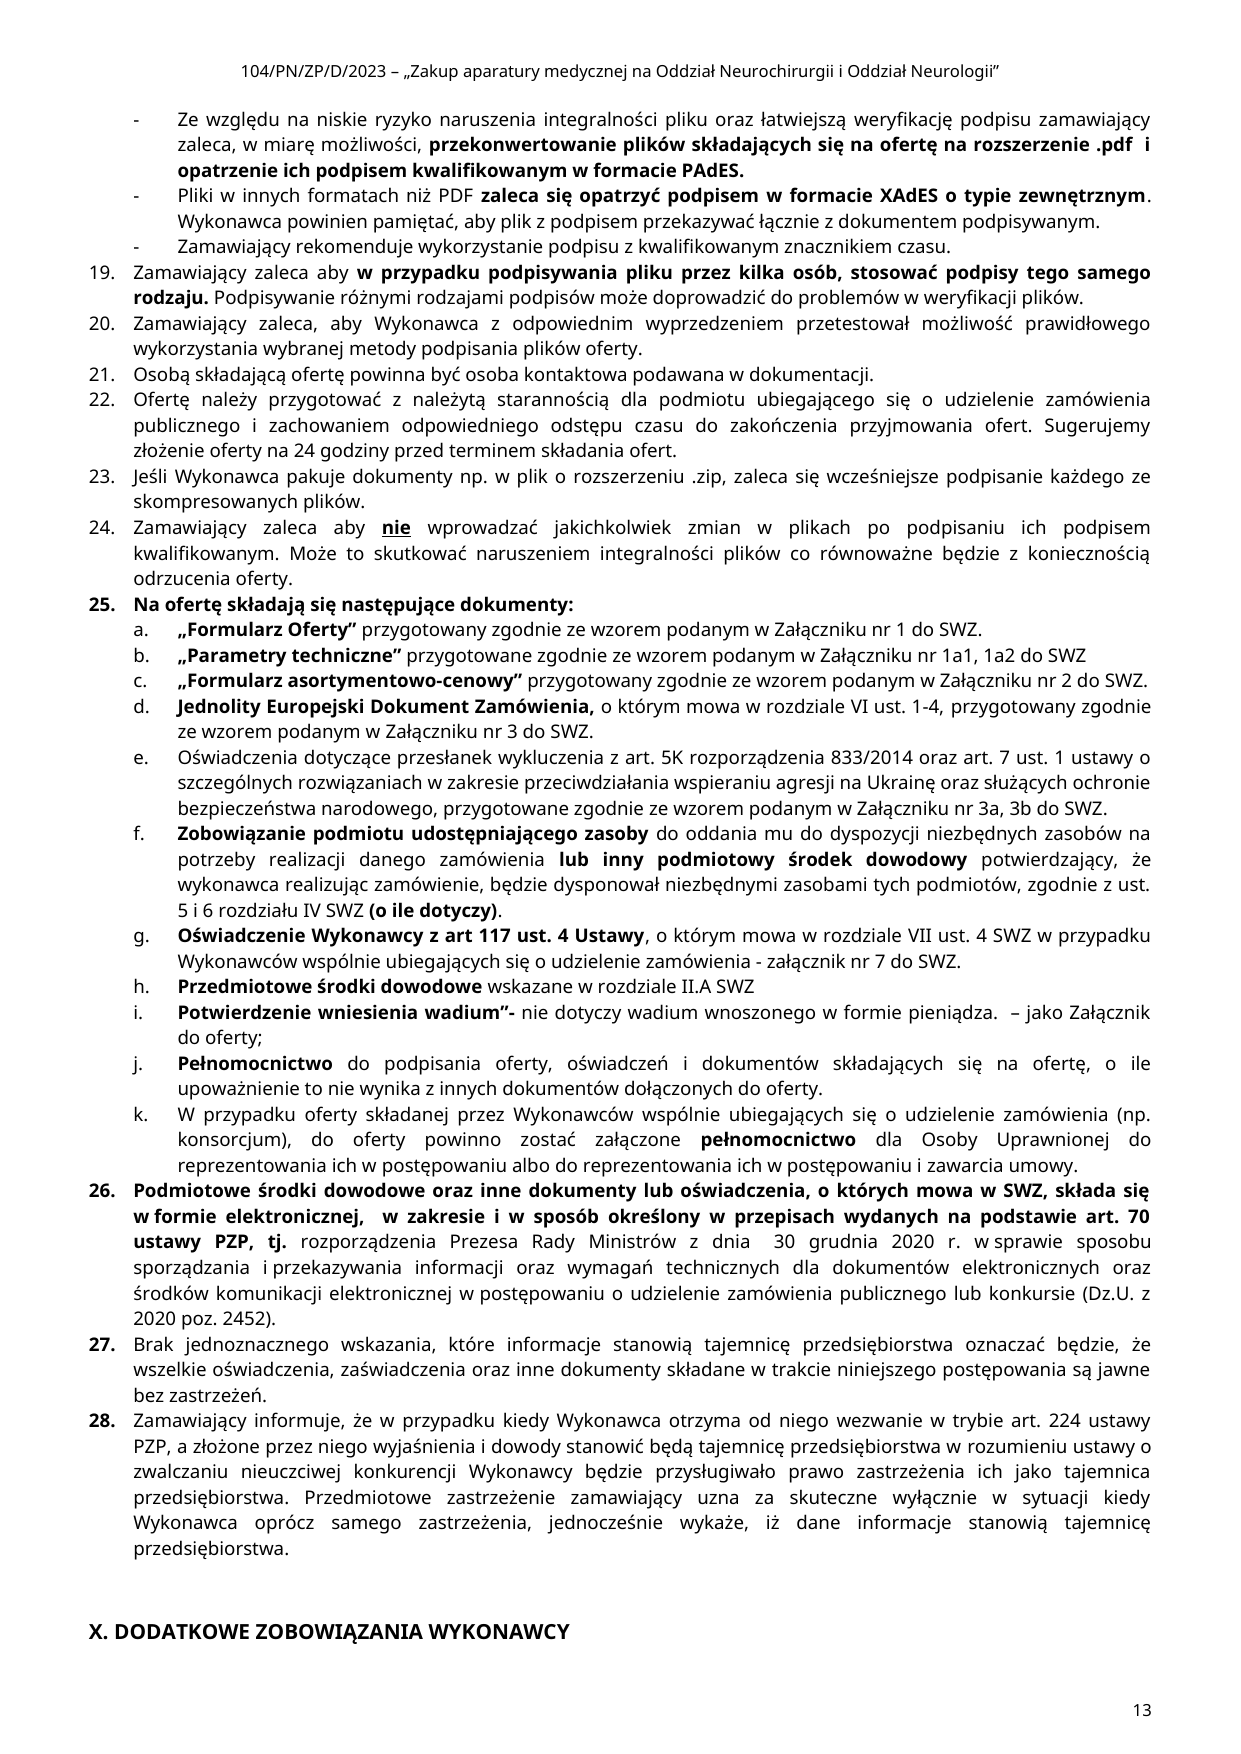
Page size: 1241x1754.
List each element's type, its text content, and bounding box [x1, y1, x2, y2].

list Przedmiotowe środki dowodowe wskazane w rozdziale II.A SWZ [133, 974, 1152, 999]
list Pliki w innych formatach niż PDF zaleca się opatrzyć podpisem w formacie XAdES o typie zewnętrznym. Wykonawca powinien pamiętać, aby plik z podpisem przekazywać łącznie z dokumentem podpisywanym. [133, 182, 1152, 233]
list „Parametry techniczne” przygotowane zgodnie ze wzorem podanym w Załączniku nr 1a1, 1a2 do SWZ [133, 642, 1152, 667]
list Zobowiązanie podmiotu udostępniającego zasoby do oddania mu do dyspozycji niezbędnych zasobów na potrzeby realizacji danego zamówienia lub inny podmiotowy środek dowodowy potwierdzający, że wykonawca realizując zamówienie, będzie dysponował niezbędnymi zasobami tych podmiotów, zgodnie z ust. 5 i 6 rozdziału IV SWZ (o ile dotyczy). [133, 821, 1152, 923]
list „Formularz Oferty” przygotowany zgodnie ze wzorem podanym w Załączniku nr 1 do SWZ. [133, 616, 1152, 642]
list Zamawiający zaleca aby nie wprowadzać jakichkolwiek zmian w plikach po podpisaniu ich podpisem kwalifikowanym. Może to skutkować naruszeniem integralności plików co równoważne będzie z koniecznością odrzucenia oferty. [89, 514, 1152, 591]
list W przypadku oferty składanej przez Wykonawców wspólnie ubiegających się o udzielenie zamówienia (np. konsorcjum), do oferty powinno zostać załączone pełnomocnictwo dla Osoby Uprawnionej do reprezentowania ich w postępowaniu albo do reprezentowania ich w postępowaniu i zawarcia umowy. [133, 1101, 1152, 1178]
list „Formularz asortymentowo-cenowy” przygotowany zgodnie ze wzorem podanym w Załączniku nr 2 do SWZ. [133, 667, 1152, 693]
list Jednolity Europejski Dokument Zamówienia, o którym mowa w rozdziale VI ust. 1-4, przygotowany zgodnie ze wzorem podanym w Załączniku nr 3 do SWZ. [133, 693, 1152, 744]
list Jeśli Wykonawca pakuje dokumenty np. w plik o rozszerzeniu .zip, zaleca się wcześniejsze podpisanie każdego ze skompresowanych plików. [89, 463, 1152, 514]
list Pełnomocnictwo do podpisania oferty, oświadczeń i dokumentów składających się na ofertę, o ile upoważnienie to nie wynika z innych dokumentów dołączonych do oferty. [133, 1050, 1152, 1101]
list Potwierdzenie wniesienia wadium”- nie dotyczy wadium wnoszonego w formie pieniądza. – jako Załącznik do oferty; [133, 999, 1152, 1050]
list Zamawiający informuje, że w przypadku kiedy Wykonawca otrzyma od niego wezwanie w trybie art. 224 ustawy PZP, a złożone przez niego wyjaśnienia i dowody stanowić będą tajemnicę przedsiębiorstwa w rozumieniu ustawy o zwalczaniu nieuczciwej konkurencji Wykonawcy będzie przysługiwało prawo zastrzeżenia ich jako tajemnica przedsiębiorstwa. Przedmiotowe zastrzeżenie zamawiający uzna za skuteczne wyłącznie w sytuacji kiedy Wykonawca oprócz samego zastrzeżenia, jednocześnie wykaże, iż dane informacje stanowią tajemnicę przedsiębiorstwa. [89, 1407, 1152, 1561]
list Zamawiający zaleca aby w przypadku podpisywania pliku przez kilka osób, stosować podpisy tego samego rodzaju. Podpisywanie różnymi rodzajami podpisów może doprowadzić do problemów w weryfikacji plików. [89, 259, 1152, 310]
list Ze względu na niskie ryzyko naruszenia integralności pliku oraz łatwiejszą weryfikację podpisu zamawiający zaleca, w miarę możliwości, przekonwertowanie plików składających się na ofertę na rozszerzenie .pdf i opatrzenie ich podpisem kwalifikowanym w formacie PAdES. [133, 106, 1152, 182]
list Zamawiający rekomenduje wykorzystanie podpisu z kwalifikowanym znacznikiem czasu. [133, 233, 1152, 259]
list Ofertę należy przygotować z należytą starannością dla podmiotu ubiegającego się o udzielenie zamówienia publicznego i zachowaniem odpowiedniego odstępu czasu do zakończenia przyjmowania ofert. Sugerujemy złożenie oferty na 24 godziny przed terminem składania ofert. [89, 387, 1152, 463]
list Oświadczenie Wykonawcy z art 117 ust. 4 Ustawy, o którym mowa w rozdziale VII ust. 4 SWZ w przypadku Wykonawców wspólnie ubiegających się o udzielenie zamówienia - załącznik nr 7 do SWZ. [133, 923, 1152, 974]
list Osobą składającą ofertę powinna być osoba kontaktowa podawana w dokumentacji. [89, 361, 1152, 387]
list Oświadczenia dotyczące przesłanek wykluczenia z art. 5K rozporządzenia 833/2014 oraz art. 7 ust. 1 ustawy o szczególnych rozwiązaniach w zakresie przeciwdziałania wspieraniu agresji na Ukrainę oraz służących ochronie bezpieczeństwa narodowego, przygotowane zgodnie ze wzorem podanym w Załączniku nr 3a, 3b do SWZ. [133, 744, 1152, 821]
list Zamawiający zaleca, aby Wykonawca z odpowiednim wyprzedzeniem przetestował możliwość prawidłowego wykorzystania wybranej metody podpisania plików oferty. [89, 310, 1152, 361]
list Brak jednoznacznego wskazania, które informacje stanowią tajemnicę przedsiębiorstwa oznaczać będzie, że wszelkie oświadczenia, zaświadczenia oraz inne dokumenty składane w trakcie niniejszego postępowania są jawne bez zastrzeżeń. [89, 1331, 1152, 1407]
list Podmiotowe środki dowodowe oraz inne dokumenty lub oświadczenia, o których mowa w SWZ, składa się w formie elektronicznej, w zakresie i w sposób określony w przepisach wydanych na podstawie art. 70 ustawy PZP, tj. rozporządzenia Prezesa Rady Ministrów z dnia 30 grudnia 2020 r. w sprawie sposobu sporządzania i przekazywania informacji oraz wymagań technicznych dla dokumentów elektronicznych oraz środków komunikacji elektronicznej w postępowaniu o udzielenie zamówienia publicznego lub konkursie (Dz.U. z 2020 poz. 2452). [89, 1178, 1152, 1331]
list Na ofertę składają się następujące dokumenty: [89, 591, 1152, 616]
text X. DODATKOWE ZOBOWIĄZANIA WYKONAWCY [89, 1617, 1152, 1646]
